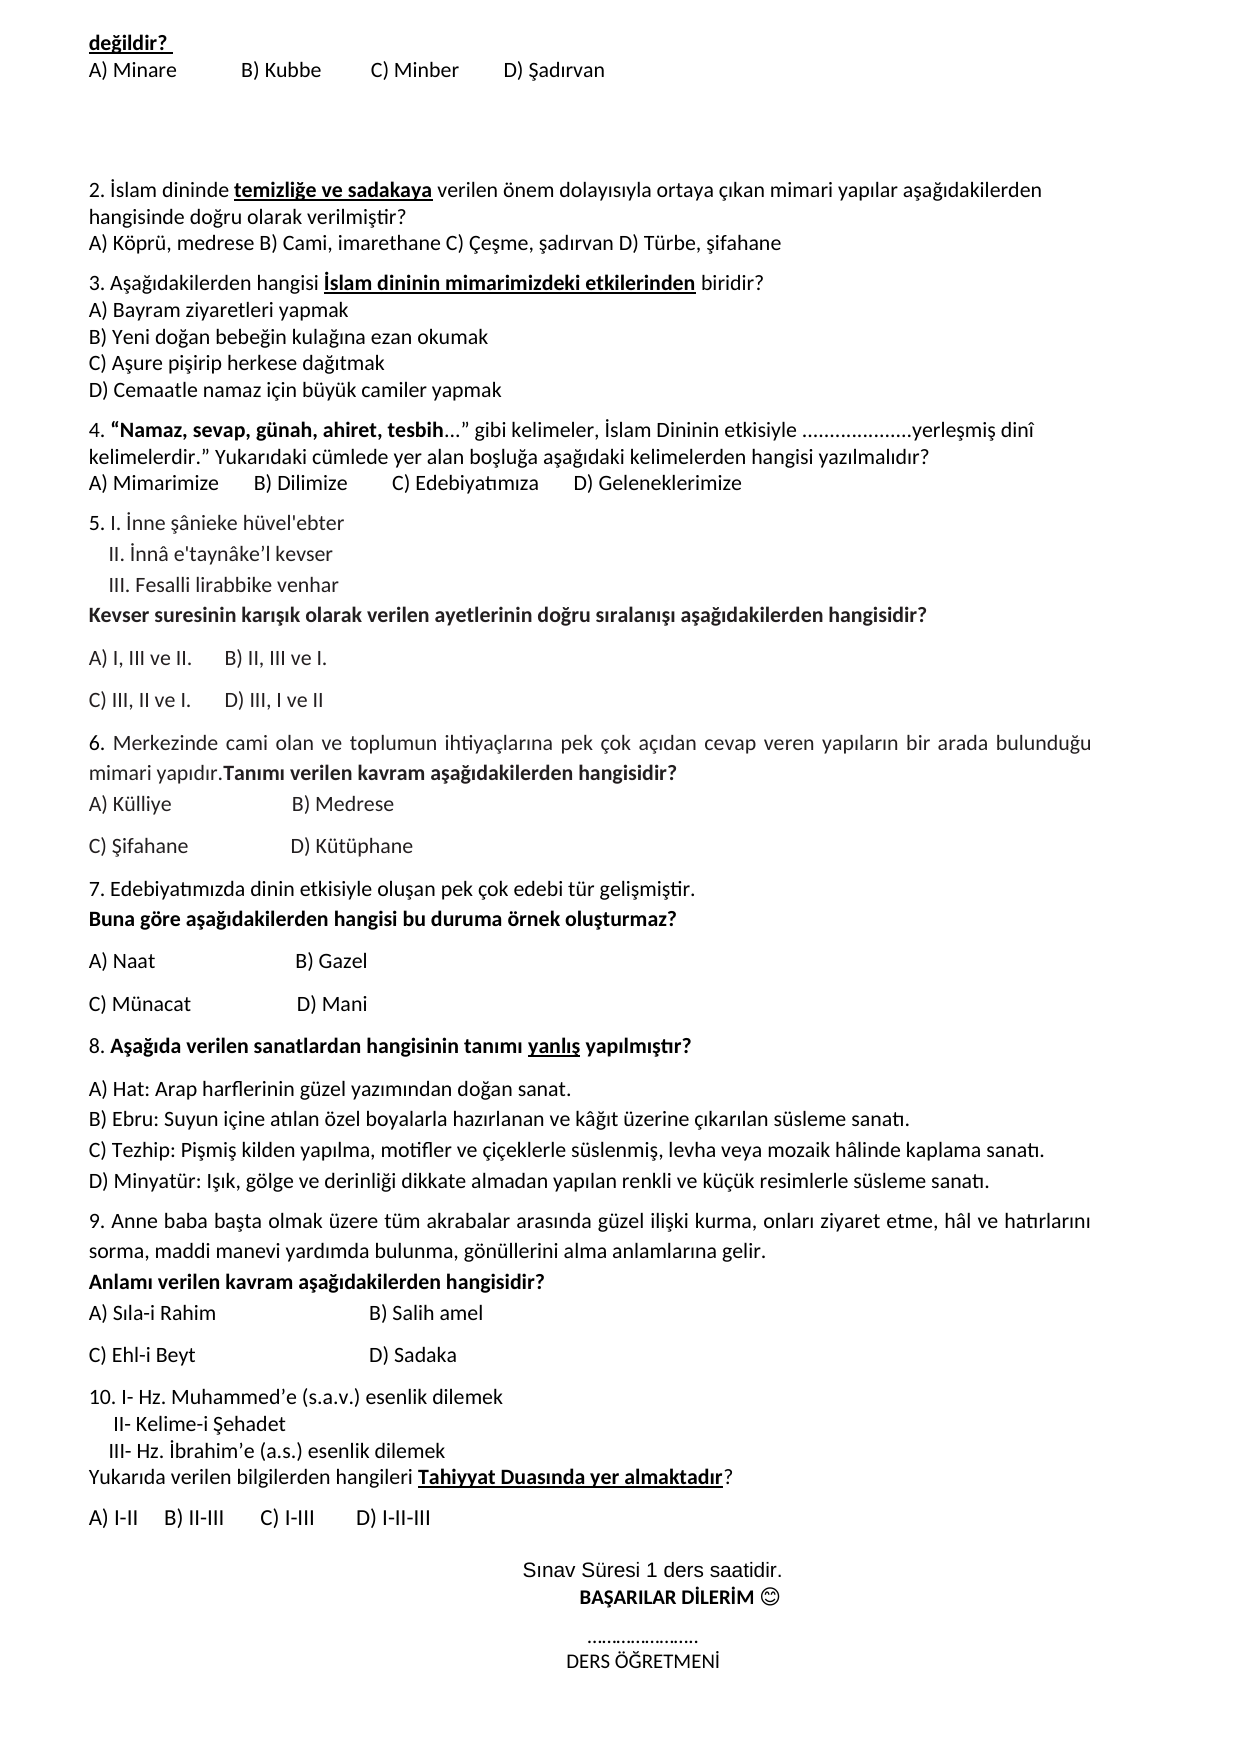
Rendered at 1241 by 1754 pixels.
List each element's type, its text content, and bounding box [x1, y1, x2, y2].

text III. Fesalli lirabbike venhar [88, 571, 1093, 597]
text Yukarıda verilen bilgilerden hangileri Tahiyyat Duasında yer almaktadır? [88, 1463, 1093, 1490]
text Anlamı verilen kavram aşağıdakilerden hangisidir? [88, 1268, 1093, 1295]
text Buna göre aşağıdakilerden hangisi bu duruma örnek oluşturmaz? [88, 905, 1093, 932]
text 2. İslam dininde temizliğe ve sadakaya verilen önem dolayısıyla ortaya çıkan mimari yapılar aşağıdakilerden hangisinde doğru olarak verilmiştir? [88, 176, 1093, 229]
text 8. Aşağıda verilen sanatlardan hangisinin tanımı yanlış yapılmıştır? [88, 1032, 1093, 1059]
text 5. I. İnne şânieke hüvel'ebter [88, 509, 1093, 536]
text C) Şifahane D) Kütüphane [88, 832, 1093, 859]
text Kevser suresinin karışık olarak verilen ayetlerinin doğru sıralanışı aşağıdakilerden hangisidir? [88, 601, 1093, 628]
text 9. Anne baba başta olmak üzere tüm akrabalar arasında güzel ilişki kurma, onları ziyaret etme, hâl ve hatırlarını sorma, maddi manevi yardımda bulunma, gönüllerini alma anlamlarına gelir. [88, 1207, 1093, 1264]
text A) Külliye B) Medrese [88, 790, 1093, 817]
text B) Ebru: Suyun içine atılan özel boyalarla hazırlanan ve kâğıt üzerine çıkarılan süsleme sanatı. [88, 1106, 1093, 1132]
text C) Aşure pişirip herkese dağıtmak [88, 349, 1093, 376]
text B) Yeni doğan bebeğin kulağına ezan okumak [88, 323, 1093, 349]
text A) I, III ve II. B) II, III ve I. [88, 644, 1093, 671]
text 7. Edebiyatımızda dinin etkisiyle oluşan pek çok edebi tür gelişmiştir. [88, 875, 1093, 901]
text C) III, II ve I. D) III, I ve II [88, 686, 1093, 713]
text 3. Aşağıdakilerden hangisi İslam dininin mimarimizdeki etkilerinden biridir? [88, 269, 1093, 296]
text 10. I- Hz. Muhammed’e (s.a.v.) esenlik dilemek [88, 1383, 1093, 1410]
text A) Naat B) Gazel [88, 948, 1093, 974]
text II- Kelime-i Şehadet [88, 1410, 1093, 1437]
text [88, 29, 1093, 56]
text A) Köprü, medrese B) Cami, imarethane C) Çeşme, şadırvan D) Türbe, şifahane [88, 229, 1093, 256]
text C) Münacat D) Mani [88, 990, 1093, 1017]
text A) Bayram ziyaretleri yapmak [88, 296, 1093, 323]
text C) Ehl-i Beyt D) Sadaka [88, 1341, 1093, 1368]
text III- Hz. İbrahim’e (a.s.) esenlik dilemek [88, 1437, 1093, 1463]
text A) Minare B) Kubbe C) Minber D) Şadırvan [88, 56, 1093, 83]
text 4. “Namaz, sevap, günah, ahiret, tesbih...” gibi kelimeler, İslam Dininin etkisiyle ....................yerleşmiş dinî kelimelerdir.” Yukarıdaki cümlede yer alan boşluğa aşağıdaki kelimelerden hangisi yazılmalıdır? [88, 416, 1093, 469]
text 6. Merkezinde cami olan ve toplumun ihtiyaçlarına pek çok açıdan cevap veren yapıların bir arada bulunduğu mimari yapıdır.Tanımı verilen kavram aşağıdakilerden hangisidir? [88, 729, 1093, 786]
text II. İnnâ e'taynâke’l kevser [88, 540, 1093, 567]
text D) Minyatür: Işık, gölge ve derinliği dikkate almadan yapılan renkli ve küçük resimlerle süsleme sanatı. [88, 1167, 1093, 1193]
text D) Cemaatle namaz için büyük camiler yapmak [88, 376, 1093, 403]
text A) Sıla-i Rahim B) Salih amel [88, 1299, 1093, 1325]
text A) I-II B) II-III C) I-III D) I-II-III [88, 1503, 1093, 1531]
text C) Tezhip: Pişmiş kilden yapılma, motifler ve çiçeklerle süslenmiş, levha veya mozaik hâlinde kaplama sanatı. [88, 1136, 1093, 1163]
text A) Hat: Arap harflerinin güzel yazımından doğan sanat. [88, 1075, 1093, 1102]
text A) Mimarimize B) Dilimize C) Edebiyatımıza D) Geleneklerimize [88, 469, 1093, 496]
